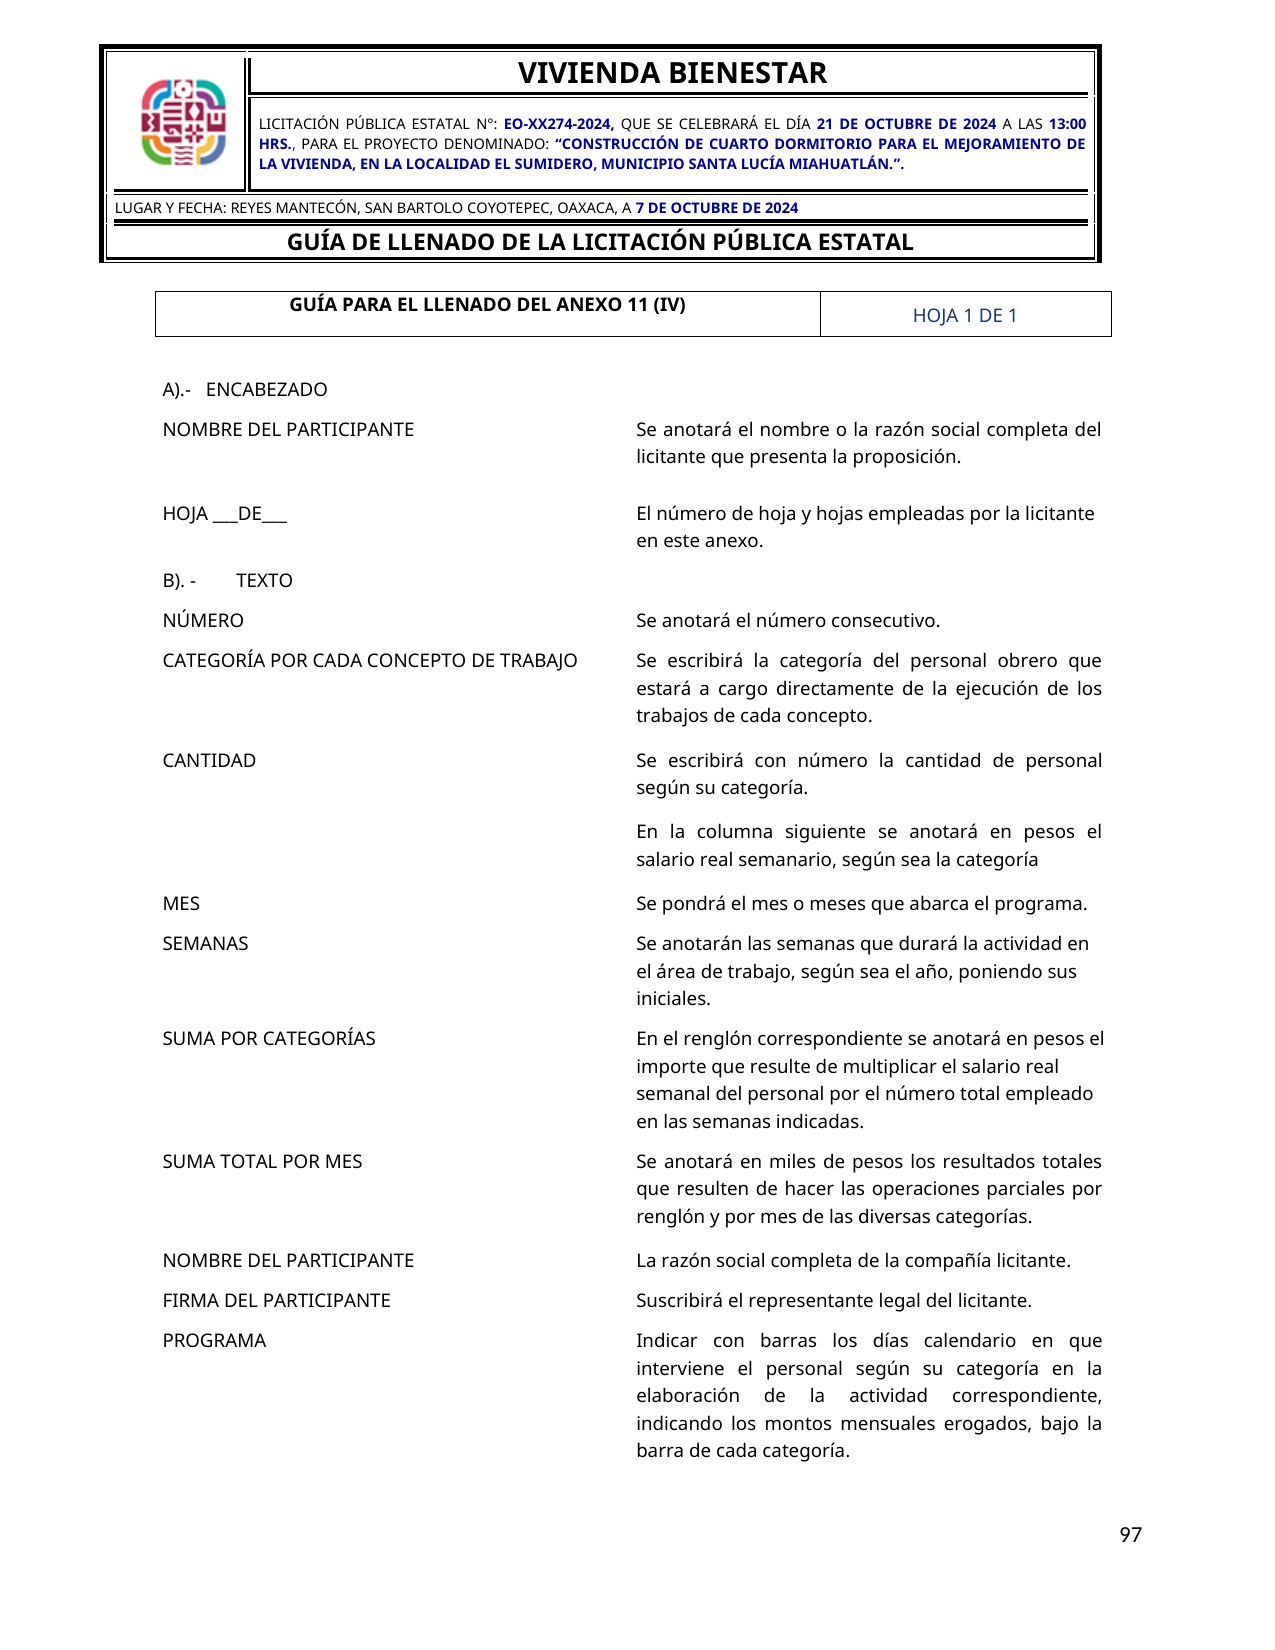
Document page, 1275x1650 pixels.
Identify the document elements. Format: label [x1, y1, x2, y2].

picture [130, 71, 237, 171]
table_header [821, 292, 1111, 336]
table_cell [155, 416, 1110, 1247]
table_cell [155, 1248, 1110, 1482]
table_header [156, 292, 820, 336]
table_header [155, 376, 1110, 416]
